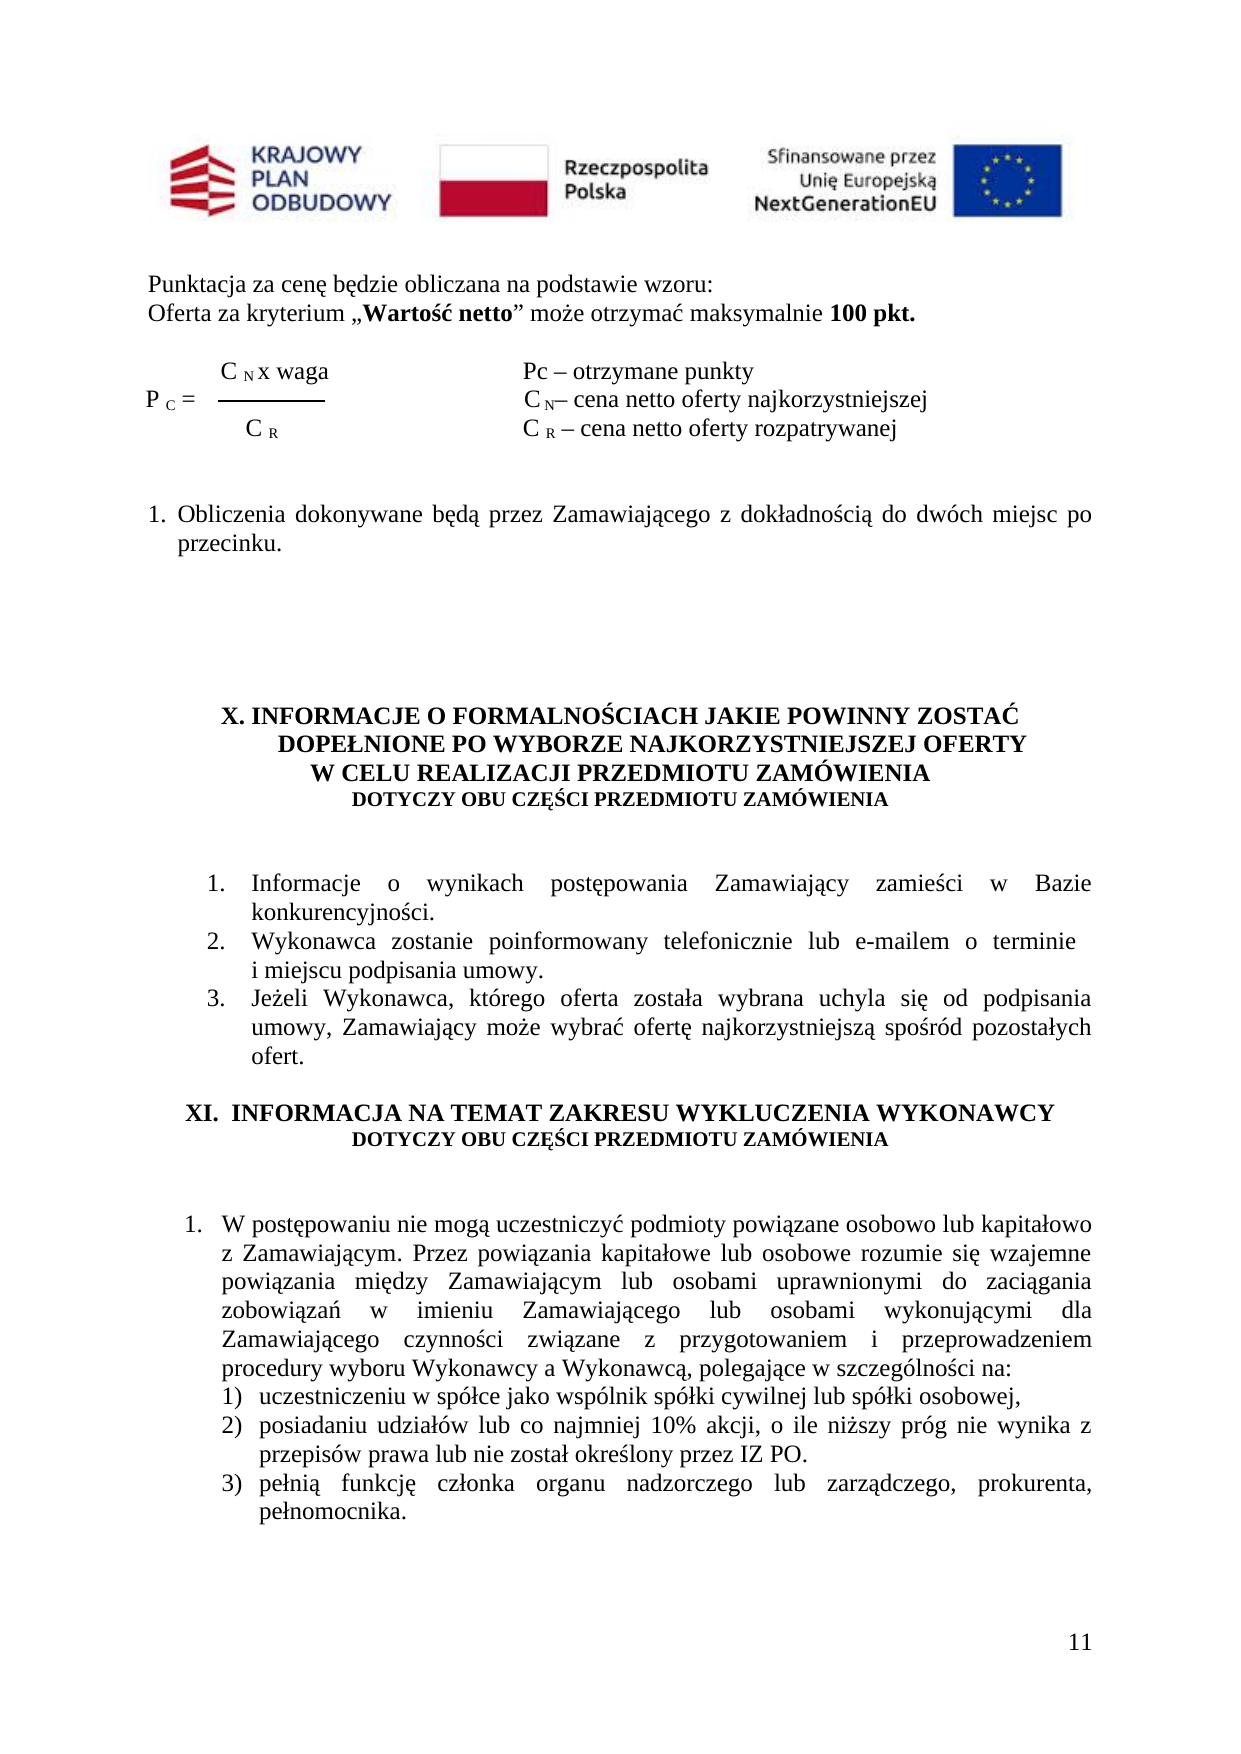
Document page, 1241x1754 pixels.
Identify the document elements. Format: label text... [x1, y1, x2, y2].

text DOTYCZY OBU CZĘŚCI PRZEDMIOTU ZAMÓWIENIA [148, 1127, 1093, 1151]
list Obliczenia dokonywane będą przez Zamawiającego z dokładnością do dwóch miejsc po przecinku. [148, 499, 1093, 557]
list uczestniczeniu w spółce jako wspólnik spółki cywilnej lub spółki osobowej, [221, 1381, 1093, 1410]
text C R C R – cena netto oferty rozpatrywanej [133, 413, 1134, 442]
text XI. INFORMACJA NA TEMAT ZAKRESU WYKLUCZENIA WYKONAWCY [148, 1098, 1093, 1127]
picture [147, 122, 1085, 241]
text Punktacja za cenę będzie obliczana na podstawie wzoru: [148, 269, 1134, 298]
text Oferta za kryterium „Wartość netto” może otrzymać maksymalnie 100 pkt. [148, 298, 1093, 327]
list pełnią funkcję członka organu nadzorczego lub zarządczego, prokurenta, pełnomocnika. [221, 1468, 1093, 1525]
text DOTYCZY OBU CZĘŚCI PRZEDMIOTU ZAMÓWIENIA [148, 787, 1093, 811]
text W CELU REALIZACJI PRZEDMIOTU ZAMÓWIENIA [148, 758, 1093, 787]
list Wykonawca zostanie poinformowany telefonicznie lub e-mailem o terminie i miejscu podpisania umowy. [207, 926, 1093, 983]
text X. INFORMACJE O FORMALNOŚCIACH JAKIE POWINNY ZOSTAĆ DOPEŁNIONE PO WYBORZE NAJKORZYSTNIEJSZEJ OFERTY [148, 701, 1093, 758]
text C N x waga Pc – otrzymane punkty [133, 356, 1134, 384]
list Informacje o wynikach postępowania Zamawiający zamieści w Bazie konkurencyjności. [207, 868, 1093, 926]
list posiadaniu udziałów lub co najmniej 10% akcji, o ile niższy próg nie wynika z przepisów prawa lub nie został określony przez IZ PO. [221, 1410, 1093, 1468]
list Jeżeli Wykonawca, którego oferta została wybrana uchyla się od podpisania umowy, Zamawiający może wybrać ofertę najkorzystniejszą spośród pozostałych ofert. [207, 983, 1093, 1070]
list W postępowaniu nie mogą uczestniczyć podmioty powiązane osobowo lub kapitałowo z Zamawiającym. Przez powiązania kapitałowe lub osobowe rozumie się wzajemne powiązania między Zamawiającym lub osobami uprawnionymi do zaciągania zobowiązań w imieniu Zamawiającego lub osobami wykonującymi dla Zamawiającego czynności związane z przygotowaniem i przeprowadzeniem procedury wyboru Wykonawcy a Wykonawcą, polegające w szczególności na: [184, 1209, 1093, 1381]
text P C = C N– cena netto oferty najkorzystniejszej [133, 384, 1134, 413]
